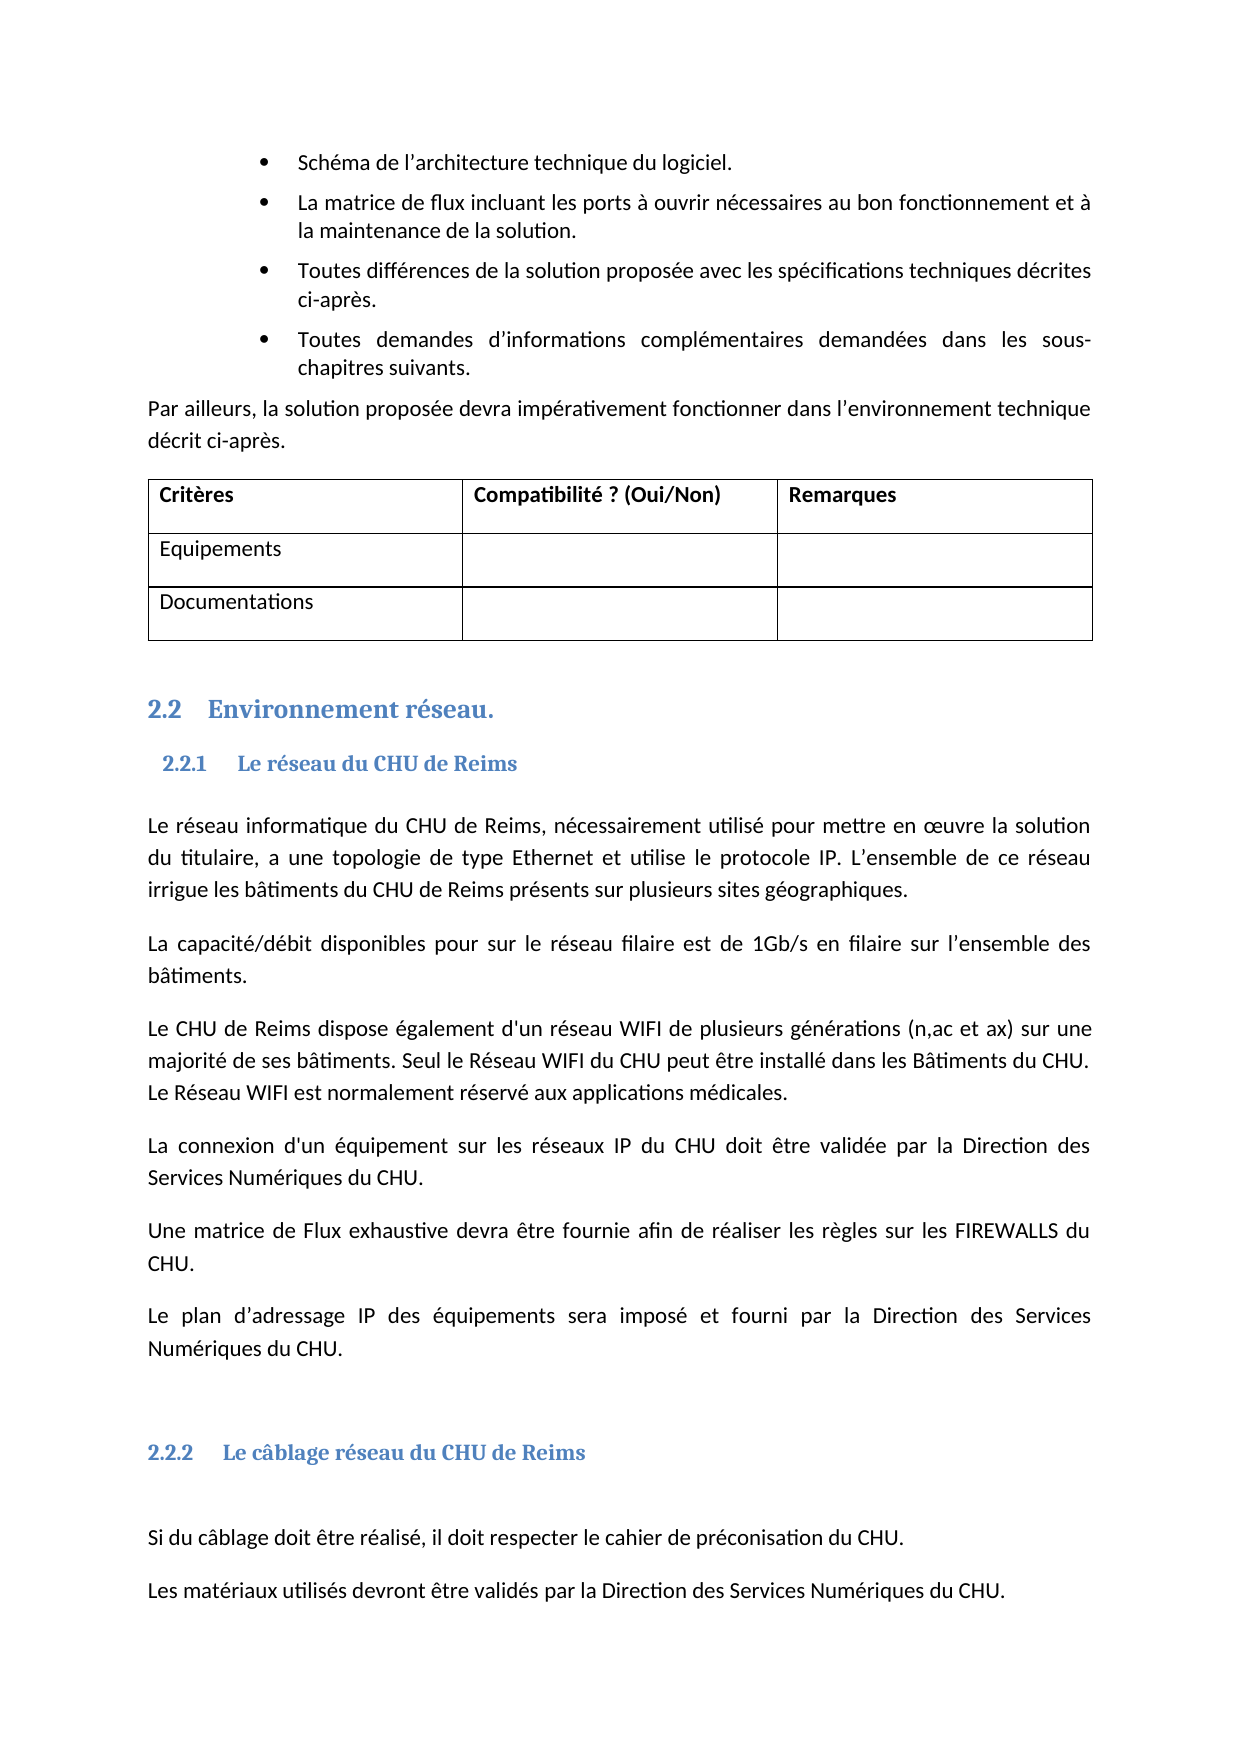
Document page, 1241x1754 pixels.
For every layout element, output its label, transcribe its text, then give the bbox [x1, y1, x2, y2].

subtitle Le câblage réseau du CHU de Reims [148, 1440, 1093, 1466]
text Le plan d’adressage IP des équipements sera imposé et fourni par la Direction des Services Numériques du CHU. [148, 1302, 1093, 1362]
text Les matériaux utilisés devront être validés par la Direction des Services Numériques du CHU. [148, 1576, 1093, 1604]
text La capacité/débit disponibles pour sur le réseau filaire est de 1Gb/s en filaire sur l’ensemble des bâtiments. [148, 929, 1093, 989]
text Le réseau informatique du CHU de Reims, nécessairement utilisé pour mettre en œuvre la solution du titulaire, a une topologie de type Ethernet et utilise le protocole IP. L’ensemble de ce réseau irrigue les bâtiments du CHU de Reims présents sur plusieurs sites géographiques. [148, 811, 1093, 904]
table_cell Equipements [149, 534, 462, 586]
text La connexion d'un équipement sur les réseaux IP du CHU doit être validée par la Direction des Services Numériques du CHU. [148, 1131, 1093, 1191]
text Le CHU de Reims dispose également d'un réseau WIFI de plusieurs générations (n,ac et ax) sur une majorité de ses bâtiments. Seul le Réseau WIFI du CHU peut être installé dans les Bâtiments du CHU. Le Réseau WIFI est normalement réservé aux applications médicales. [148, 1014, 1093, 1106]
table_cell [778, 534, 1092, 586]
table_header Compatibilité ? (Oui/Non) [463, 480, 777, 533]
text Si du câblage doit être réalisé, il doit respecter le cahier de préconisation du CHU. [148, 1523, 1093, 1551]
subtitle Le réseau du CHU de Reims [162, 751, 1093, 807]
table_cell [463, 534, 777, 586]
text Par ailleurs, la solution proposée devra impérativement fonctionner dans l’environnement technique décrit ci-après. [148, 394, 1093, 454]
table_cell Documentations [149, 588, 462, 640]
list Toutes demandes d’informations complémentaires demandées dans les sous-chapitres suivants. [260, 325, 1093, 381]
table_header Critères [149, 480, 462, 533]
table_cell [778, 588, 1092, 640]
list La matrice de flux incluant les ports à ouvrir nécessaires au bon fonctionnement et à la maintenance de la solution. [260, 188, 1093, 244]
text Une matrice de Flux exhaustive devra être fournie afin de réaliser les règles sur les FIREWALLS du CHU. [148, 1216, 1093, 1277]
subtitle Environnement réseau. [148, 694, 1093, 725]
table_cell [463, 588, 777, 640]
table_header Remarques [778, 480, 1092, 533]
list Schéma de l’architecture technique du logiciel. [260, 148, 1093, 176]
list Toutes différences de la solution proposée avec les spécifications techniques décrites ci-après. [260, 257, 1093, 313]
